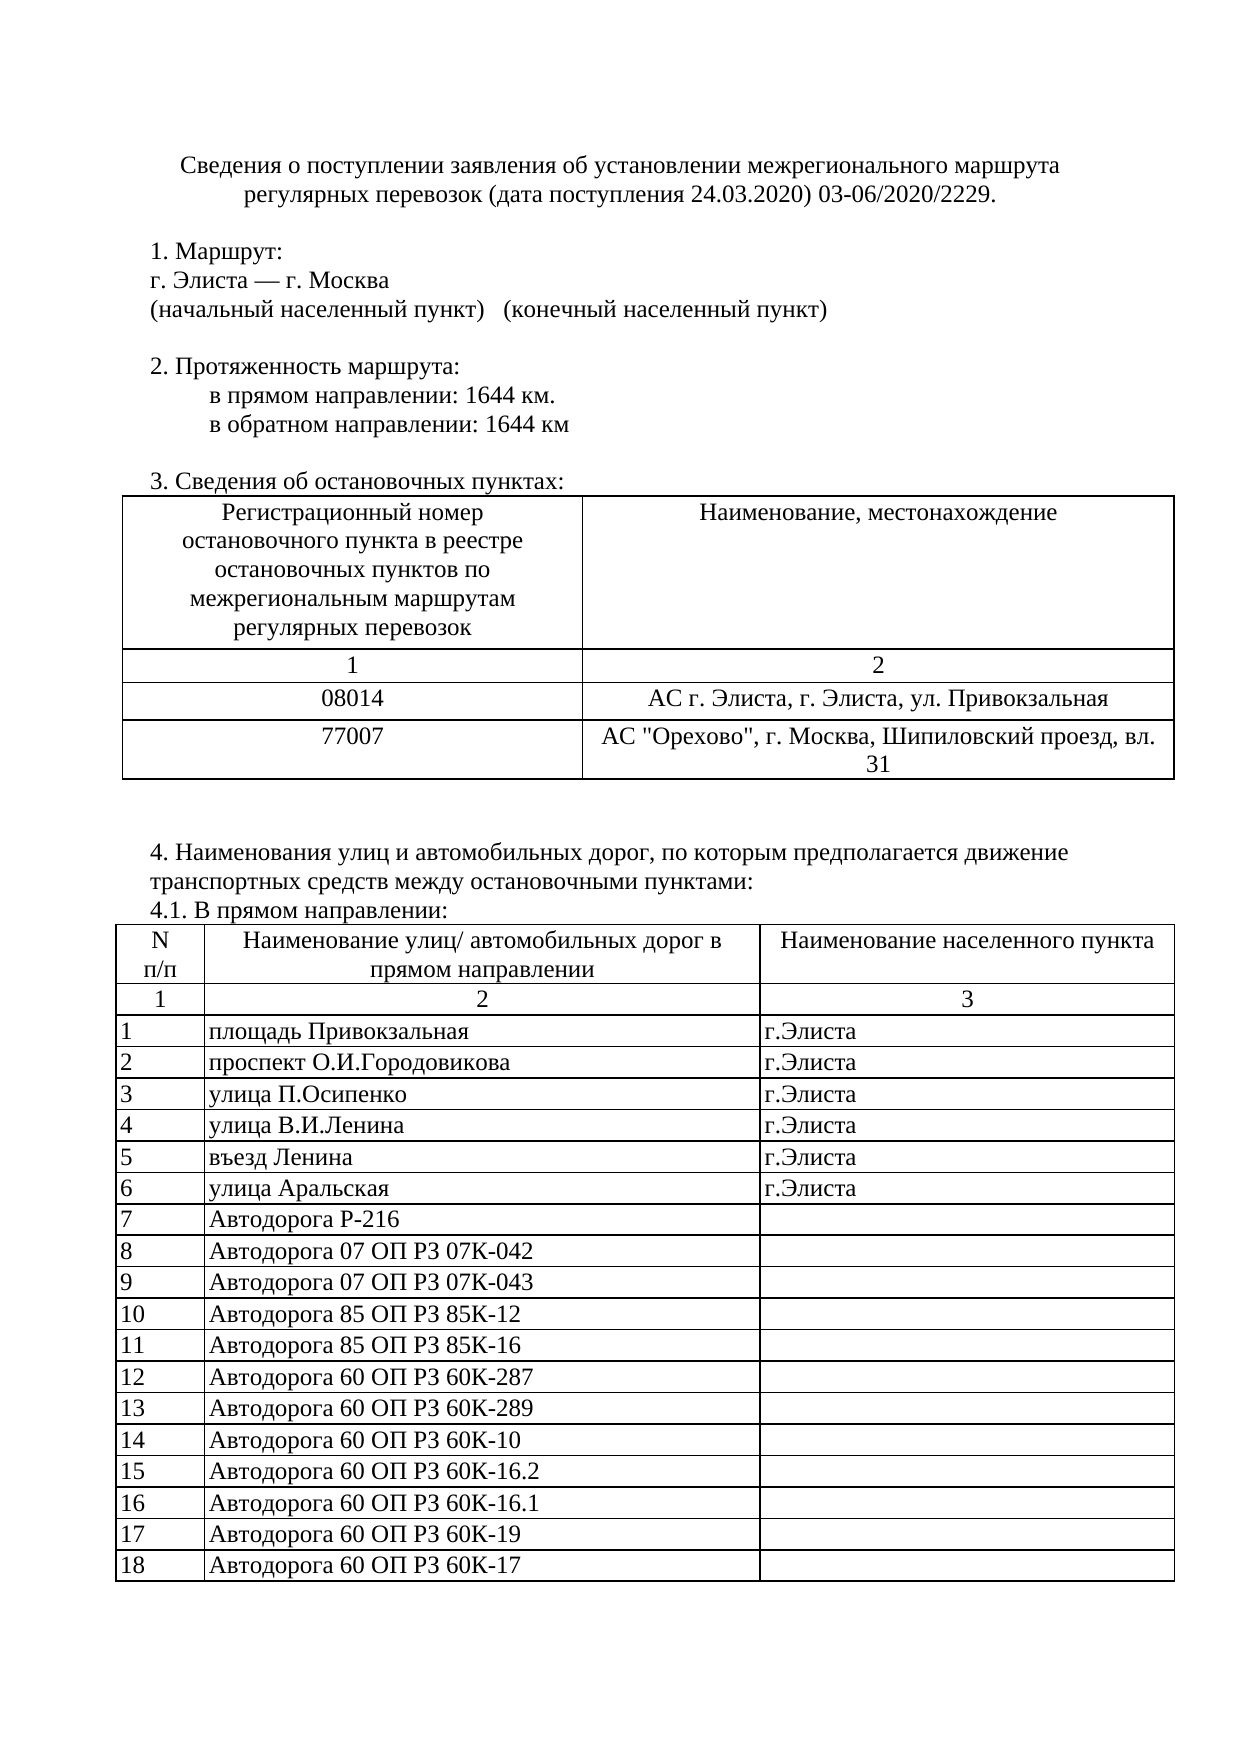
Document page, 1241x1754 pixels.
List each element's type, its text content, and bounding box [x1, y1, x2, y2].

table_cell 2 [205, 984, 759, 1014]
table_cell Автодорога 85 ОП РЗ 85К-12 [205, 1299, 759, 1329]
text в обратном направлении: 1644 км [150, 409, 1090, 437]
table_cell 3 [761, 984, 1174, 1014]
text 4. Наименования улиц и автомобильных дорог, по которым предполагается движение транспортных средств между остановочными пунктами: [150, 837, 1090, 895]
table_cell Автодорога 60 ОП РЗ 60К-16.1 [205, 1488, 759, 1517]
text 3. Сведения об остановочных пунктах: [150, 466, 1090, 495]
table_cell [761, 1236, 1174, 1266]
table_cell [761, 1551, 1174, 1580]
table_cell улица П.Осипенко [205, 1079, 759, 1108]
table_cell 8 [117, 1236, 204, 1266]
table_cell [761, 1299, 1174, 1329]
table_cell Автодорога 60 ОП РЗ 60К-16.2 [205, 1456, 759, 1486]
text (начальный населенный пункт) (конечный населенный пункт) [150, 294, 1090, 322]
table_cell 1 [117, 1016, 204, 1046]
table_cell Автодорога 60 ОП РЗ 60К-289 [205, 1393, 759, 1423]
table_cell [761, 1267, 1174, 1297]
table_cell 08014 [123, 683, 582, 719]
text 4.1. В прямом направлении: [150, 895, 1090, 924]
table_cell проспект О.И.Городовикова [205, 1047, 759, 1077]
table_cell 18 [117, 1551, 204, 1580]
table_cell 15 [117, 1456, 204, 1486]
text 2. Протяженность маршрута: [150, 351, 1090, 380]
table_cell 4 [117, 1110, 204, 1140]
table_cell [761, 1488, 1174, 1517]
table_cell 12 [117, 1362, 204, 1392]
table_cell въезд Ленина [205, 1142, 759, 1171]
table_cell 2 [583, 650, 1173, 681]
table_cell АС г. Элиста, г. Элиста, ул. Привокзальная [583, 683, 1173, 719]
table_cell г.Элиста [761, 1079, 1174, 1108]
table_cell г.Элиста [761, 1173, 1174, 1203]
table_header Регистрационный номер остановочного пункта в реестре остановочных пунктов по межрегиональным маршрутам регулярных перевозок [123, 497, 582, 648]
table_header Наименование, местонахождение [583, 497, 1173, 648]
table_cell Автодорога 07 ОП РЗ 07К-042 [205, 1236, 759, 1266]
table_cell [761, 1330, 1174, 1360]
table_cell [761, 1205, 1174, 1234]
text 1. Маршрут: [150, 236, 1090, 265]
table_cell 9 [117, 1267, 204, 1297]
table_cell [761, 1393, 1174, 1423]
text Сведения о поступлении заявления об установлении межрегионального маршрута регулярных перевозок (дата поступления 24.03.2020) 03-06/2020/2229. [150, 150, 1090, 207]
table_cell г.Элиста [761, 1016, 1174, 1046]
table_cell Автодорога Р-216 [205, 1205, 759, 1234]
table_cell АС "Орехово", г. Москва, Шипиловский проезд, вл. 31 [583, 721, 1173, 778]
table_cell 1 [117, 984, 204, 1014]
table_cell 3 [117, 1079, 204, 1108]
table_header Наименование улиц/ автомобильных дорог в прямом направлении [205, 925, 759, 983]
table_cell площадь Привокзальная [205, 1016, 759, 1046]
table_cell [761, 1519, 1174, 1549]
table_cell 11 [117, 1330, 204, 1360]
table_cell г.Элиста [761, 1110, 1174, 1140]
table_cell улица В.И.Ленина [205, 1110, 759, 1140]
table_cell Автодорога 60 ОП РЗ 60К-287 [205, 1362, 759, 1392]
table_cell 17 [117, 1519, 204, 1549]
table_cell улица Аральская [205, 1173, 759, 1203]
table_cell [761, 1456, 1174, 1486]
text в прямом направлении: 1644 км. [150, 380, 1090, 409]
table_header Наименование населенного пункта [761, 925, 1174, 983]
table_cell г.Элиста [761, 1142, 1174, 1171]
table_cell [761, 1425, 1174, 1454]
table_cell 14 [117, 1425, 204, 1454]
table_cell 2 [117, 1047, 204, 1077]
text г. Элиста — г. Москва [150, 265, 1090, 294]
table_header N п/п [117, 925, 204, 983]
table_cell 5 [117, 1142, 204, 1171]
table_cell Автодорога 07 ОП РЗ 07К-043 [205, 1267, 759, 1297]
table_cell Автодорога 60 ОП РЗ 60К-19 [205, 1519, 759, 1549]
table_cell Автодорога 60 ОП РЗ 60К-10 [205, 1425, 759, 1454]
table_cell 7 [117, 1205, 204, 1234]
table_cell 13 [117, 1393, 204, 1423]
table_cell 6 [117, 1173, 204, 1203]
table_cell Автодорога 60 ОП РЗ 60К-17 [205, 1551, 759, 1580]
table_cell [761, 1362, 1174, 1392]
table_cell Автодорога 85 ОП РЗ 85К-16 [205, 1330, 759, 1360]
table_cell 16 [117, 1488, 204, 1517]
table_cell г.Элиста [761, 1047, 1174, 1077]
table_cell 10 [117, 1299, 204, 1329]
table_cell 1 [123, 650, 582, 681]
table_cell 77007 [123, 721, 582, 778]
